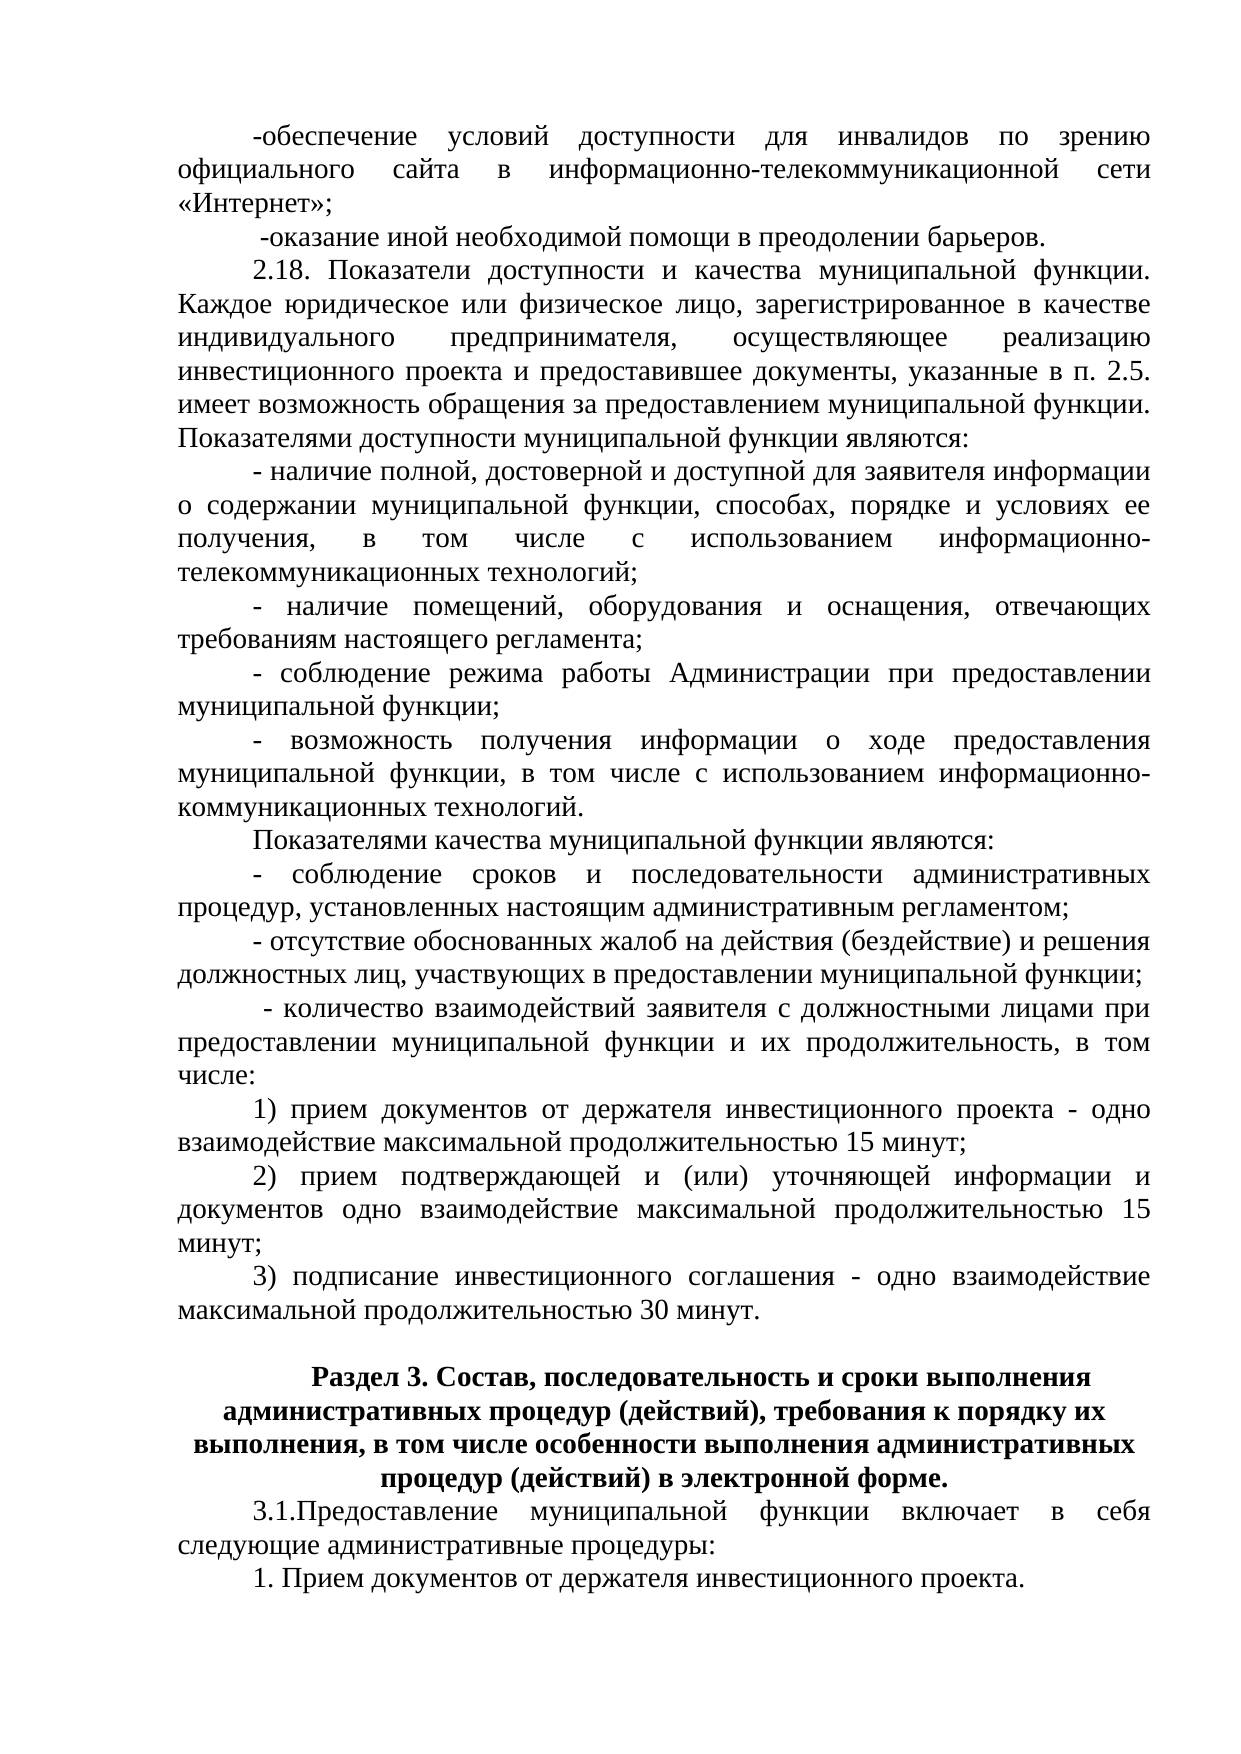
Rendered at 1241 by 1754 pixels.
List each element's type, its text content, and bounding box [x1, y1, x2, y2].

text 1) прием документов от держателя инвестиционного проекта - одно взаимодействие максимальной продолжительностью 15 минут; [177, 1091, 1152, 1158]
text 3.1.Предоставление муниципальной функции включает в себя следующие административные процедуры: [177, 1493, 1152, 1560]
text 1. Прием документов от держателя инвестиционного проекта. [177, 1560, 1152, 1594]
text - отсутствие обоснованных жалоб на действия (бездействие) и решения должностных лиц, участвующих в предоставлении муниципальной функции; [177, 923, 1152, 990]
text -обеспечение условий доступности для инвалидов по зрению официального сайта в информационно-телекоммуникационной сети «Интернет»; [177, 118, 1152, 219]
text - возможность получения информации о ходе предоставления муниципальной функции, в том числе с использованием информационно-коммуникационных технологий. [177, 722, 1152, 822]
text 3) подписание инвестиционного соглашения - одно взаимодействие максимальной продолжительностью 30 минут. [177, 1258, 1152, 1326]
text - количество взаимодействий заявителя с должностными лицами при предоставлении муниципальной функции и их продолжительность, в том числе: [177, 990, 1152, 1091]
text 2.18. Показатели доступности и качества муниципальной функции. Каждое юридическое или физическое лицо, зарегистрированное в качестве индивидуального предпринимателя, осуществляющее реализацию инвестиционного проекта и предоставившее документы, указанные в п. 2.5. имеет возможность обращения за предоставлением муниципальной функции. Показателями доступности муниципальной функции являются: [177, 252, 1152, 453]
text - соблюдение режима работы Администрации при предоставлении муниципальной функции; [177, 655, 1152, 722]
text -оказание иной необходимой помощи в преодолении барьеров. [177, 219, 1152, 252]
text Показателями качества муниципальной функции являются: [177, 822, 1152, 856]
text - соблюдение сроков и последовательности административных процедур, установленных настоящим административным регламентом; [177, 856, 1152, 923]
text - наличие полной, достоверной и доступной для заявителя информации о содержании муниципальной функции, способах, порядке и условиях ее получения, в том числе с использованием информационно-телекоммуникационных технологий; [177, 453, 1152, 588]
text Раздел 3. Состав, последовательность и сроки выполнения административных процедур (действий), требования к порядку их выполнения, в том числе особенности выполнения административных процедур (действий) в электронной форме. [177, 1359, 1152, 1493]
text - наличие помещений, оборудования и оснащения, отвечающих требованиям настоящего регламента; [177, 588, 1152, 655]
text 2) прием подтверждающей и (или) уточняющей информации и документов одно взаимодействие максимальной продолжительностью 15 минут; [177, 1158, 1152, 1258]
